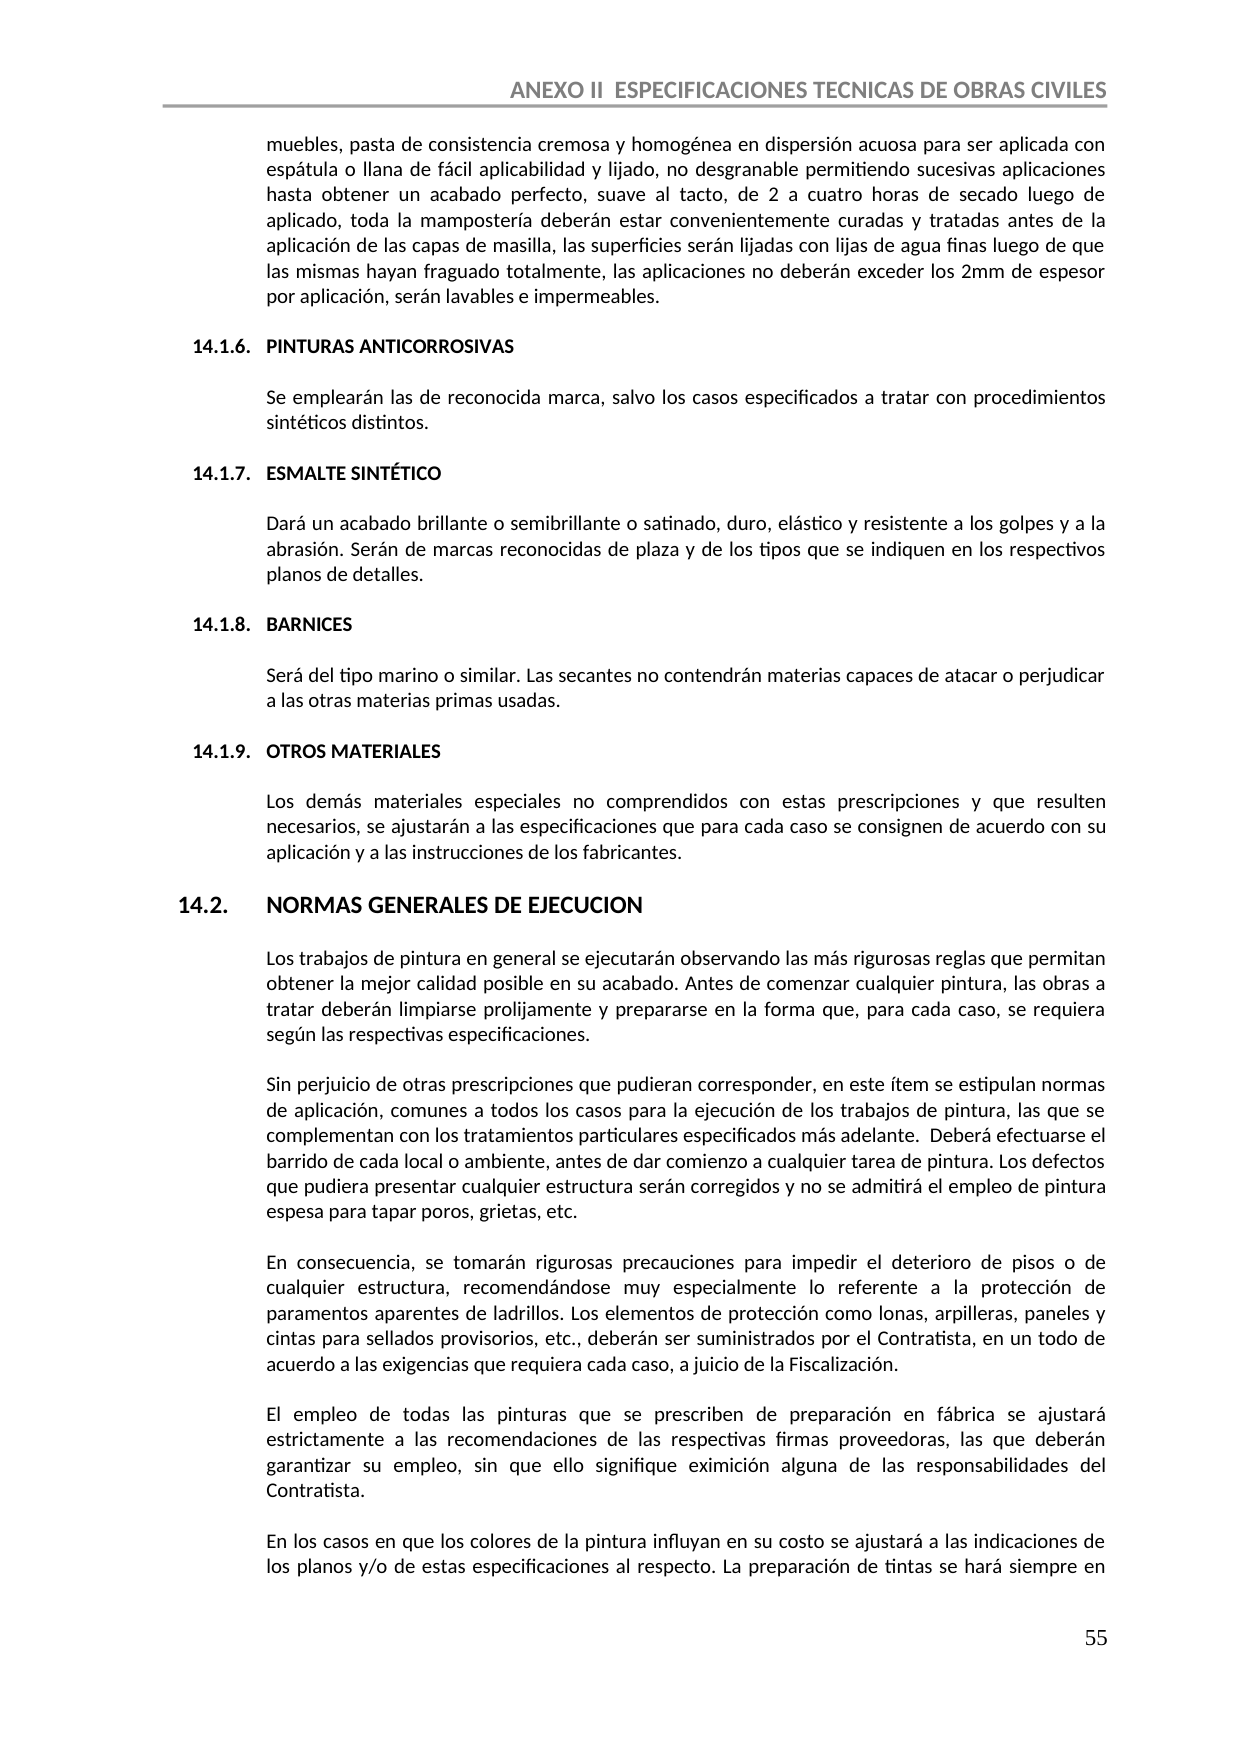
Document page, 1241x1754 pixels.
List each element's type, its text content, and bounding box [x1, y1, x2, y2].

list NORMAS GENERALES DE EJECUCION [177, 889, 1107, 920]
list Se emplearán las de reconocida marca, salvo los casos especificados a tratar con procedimientos sintéticos distintos. [266, 384, 1107, 435]
text Los trabajos de pintura en general se ejecutarán observando las más rigurosas reglas que permitan obtener la mejor calidad posible en su acabado. Antes de comenzar cualquier pintura, las obras a tratar deberán limpiarse prolijamente y prepararse en la forma que, para cada caso, se requiera según las respectivas especificaciones. [266, 945, 1107, 1047]
text Sin perjuicio de otras prescripciones que pudieran corresponder, en este ítem se estipulan normas de aplicación, comunes a todos los casos para la ejecución de los trabajos de pintura, las que se complementan con los tratamientos particulares especificados más adelante. Deberá efectuarse el barrido de cada local o ambiente, antes de dar comienzo a cualquier tarea de pintura. Los defectos que pudiera presentar cualquier estructura serán corregidos y no se admitirá el empleo de pintura espesa para tapar poros, grietas, etc. [266, 1072, 1107, 1224]
list BARNICES [192, 612, 1107, 637]
text Será del tipo marino o similar. Las secantes no contendrán materias capaces de atacar o perjudicar a las otras materias primas usadas. [266, 662, 1107, 713]
text El empleo de todas las pinturas que se prescriben de preparación en fábrica se ajustará estrictamente a las recomendaciones de las respectivas firmas proveedoras, las que deberán garantizar su empleo, sin que ello signifique eximición alguna de las responsabilidades del Contratista. [266, 1401, 1107, 1503]
list OTROS MATERIALES [192, 738, 1107, 763]
text Los demás materiales especiales no comprendidos con estas prescripciones y que resulten necesarios, se ajustarán a las especificaciones que para cada caso se consignen de acuerdo con su aplicación y a las instrucciones de los fabricantes. [266, 788, 1107, 864]
text En consecuencia, se tomarán rigurosas precauciones para impedir el deterioro de pisos o de cualquier estructura, recomendándose muy especialmente lo referente a la protección de paramentos aparentes de ladrillos. Los elementos de protección como lonas, arpilleras, paneles y cintas para sellados provisorios, etc., deberán ser suministrados por el Contratista, en un todo de acuerdo a las exigencias que requiera cada caso, a juicio de la Fiscalización. [266, 1249, 1107, 1376]
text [266, 1528, 1107, 1579]
text Dará un acabado brillante o semibrillante o satinado, duro, elástico y resistente a los golpes y a la abrasión. Serán de marcas reconocidas de plaza y de los tipos que se indiquen en los respectivos planos de detalles. [266, 510, 1107, 587]
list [266, 131, 1107, 309]
list PINTURAS ANTICORROSIVAS [192, 334, 1107, 359]
list ESMALTE SINTÉTICO [192, 460, 1107, 485]
